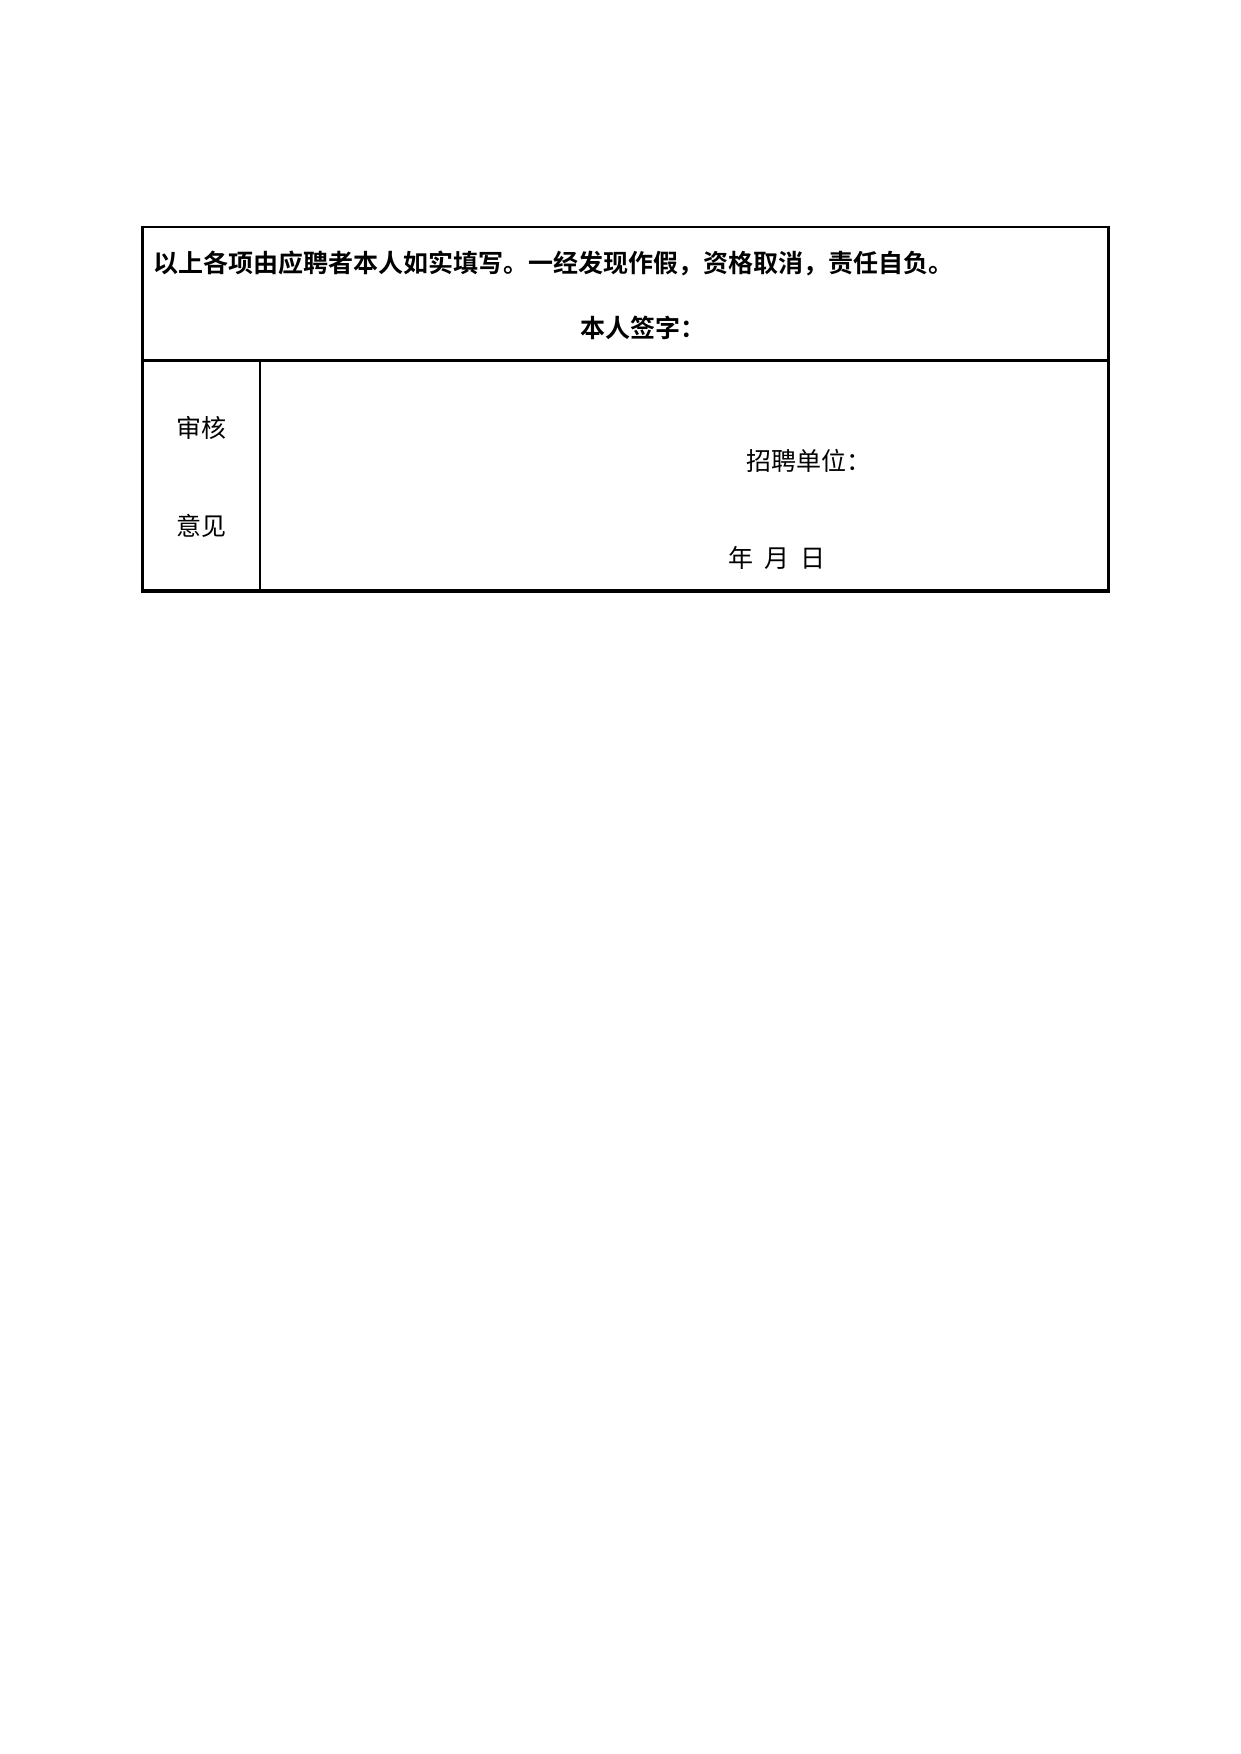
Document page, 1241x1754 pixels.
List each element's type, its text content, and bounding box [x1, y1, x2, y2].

table_cell 审核 意见 [144, 362, 259, 589]
table_cell 招聘单位： 年 月 日 [261, 362, 1107, 589]
table_cell 以上各项由应聘者本人如实填写。一经发现作假，资格取消，责任自负。 本人签字： [144, 228, 1107, 359]
